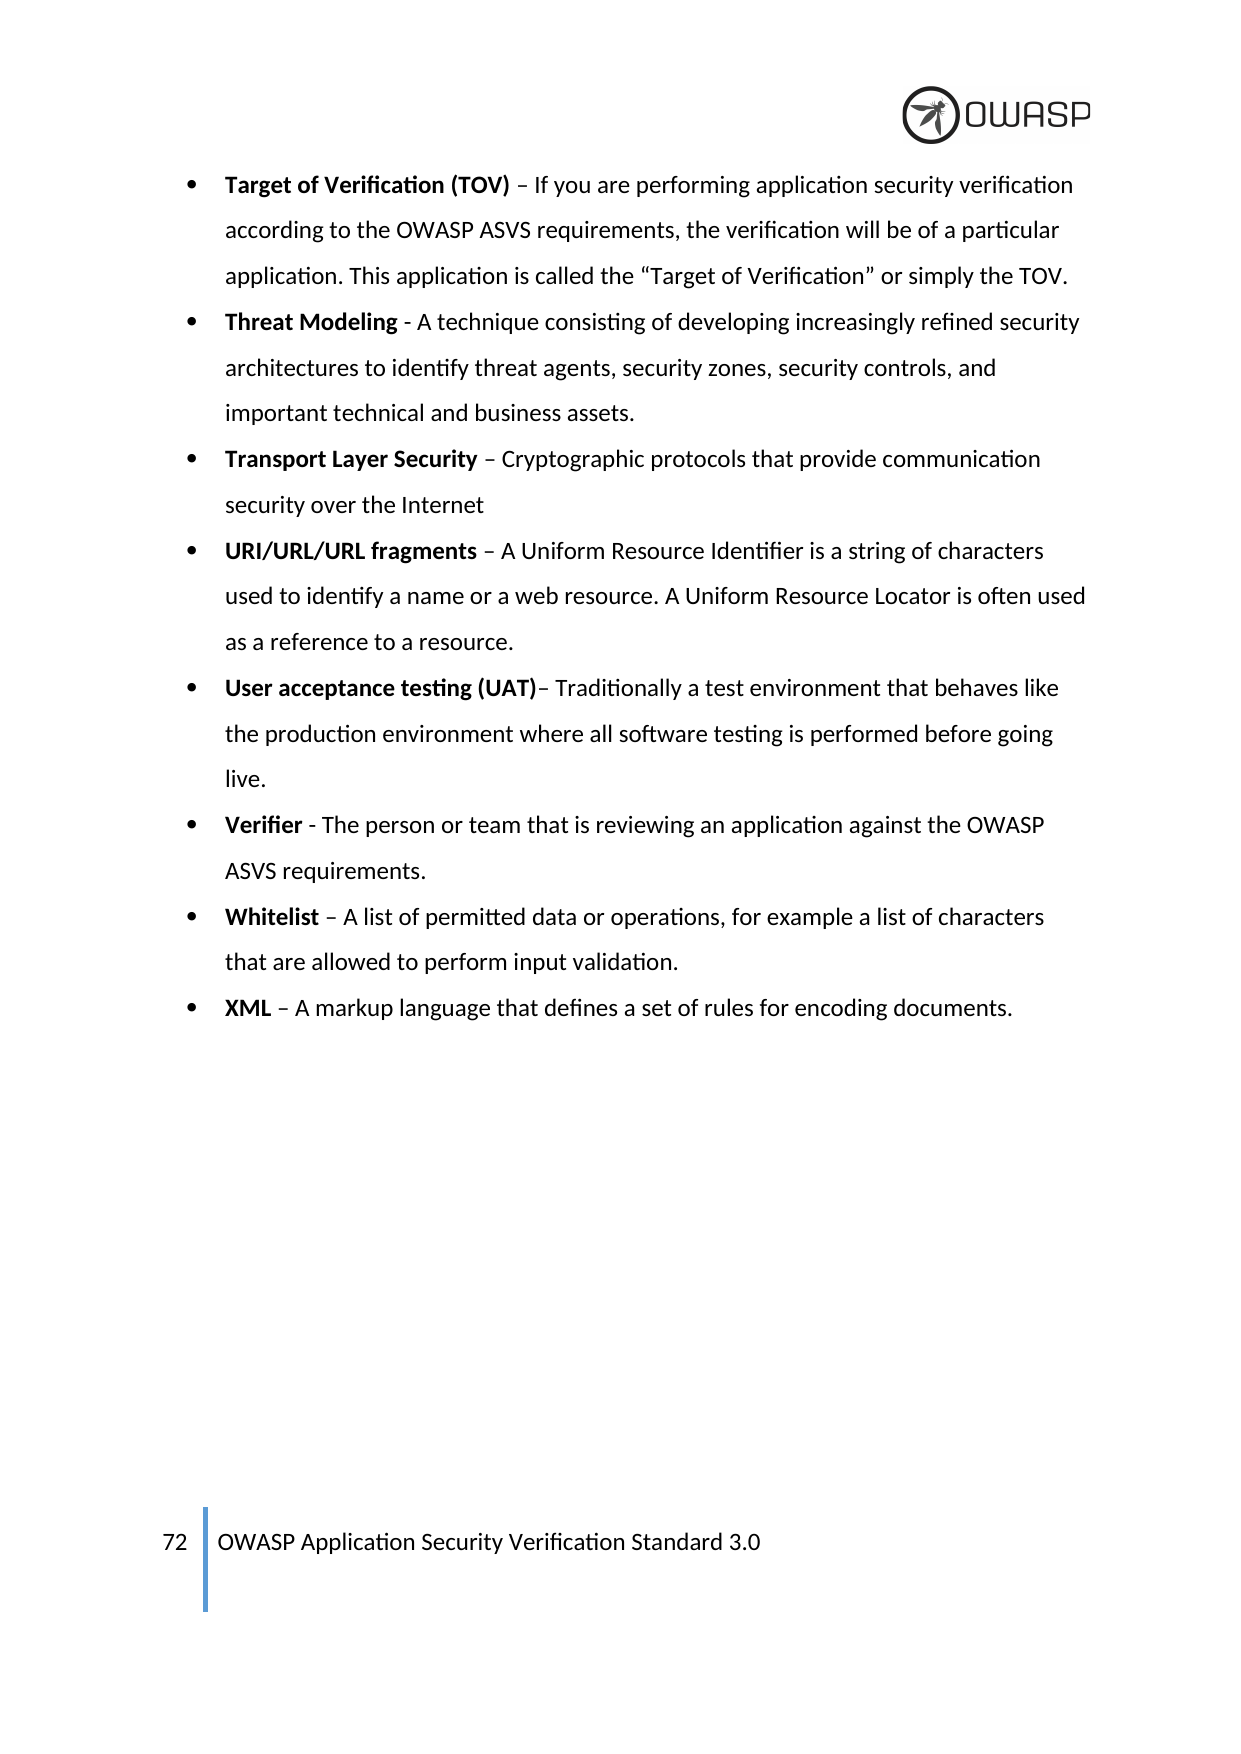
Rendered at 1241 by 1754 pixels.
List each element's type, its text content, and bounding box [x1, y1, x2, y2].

list Target of Verification (TOV) – If you are performing application security verification according to the OWASP ASVS requirements, the verification will be of a particular application. This application is called the “Target of Verification” or simply the TOV. [187, 169, 1090, 291]
list User acceptance testing (UAT)– Traditionally a test environment that behaves like the production environment where all software testing is performed before going live. [187, 672, 1090, 794]
list Whitelist – A list of permitted data or operations, for example a list of characters that are allowed to perform input validation. [187, 901, 1090, 977]
list URI/URL/URL fragments – A Uniform Resource Identifier is a string of characters used to identify a name or a web resource. A Uniform Resource Locator is often used as a reference to a resource. [187, 535, 1090, 657]
list XML – A markup language that defines a set of rules for encoding documents. [187, 992, 1090, 1023]
list Threat Modeling - A technique consisting of developing increasingly refined security architectures to identify threat agents, security zones, security controls, and important technical and business assets. [187, 306, 1090, 428]
list Transport Layer Security – Cryptographic protocols that provide communication security over the Internet [187, 443, 1090, 519]
list Verifier - The person or team that is reviewing an application against the OWASP ASVS requirements. [187, 809, 1090, 885]
picture [902, 86, 1091, 144]
